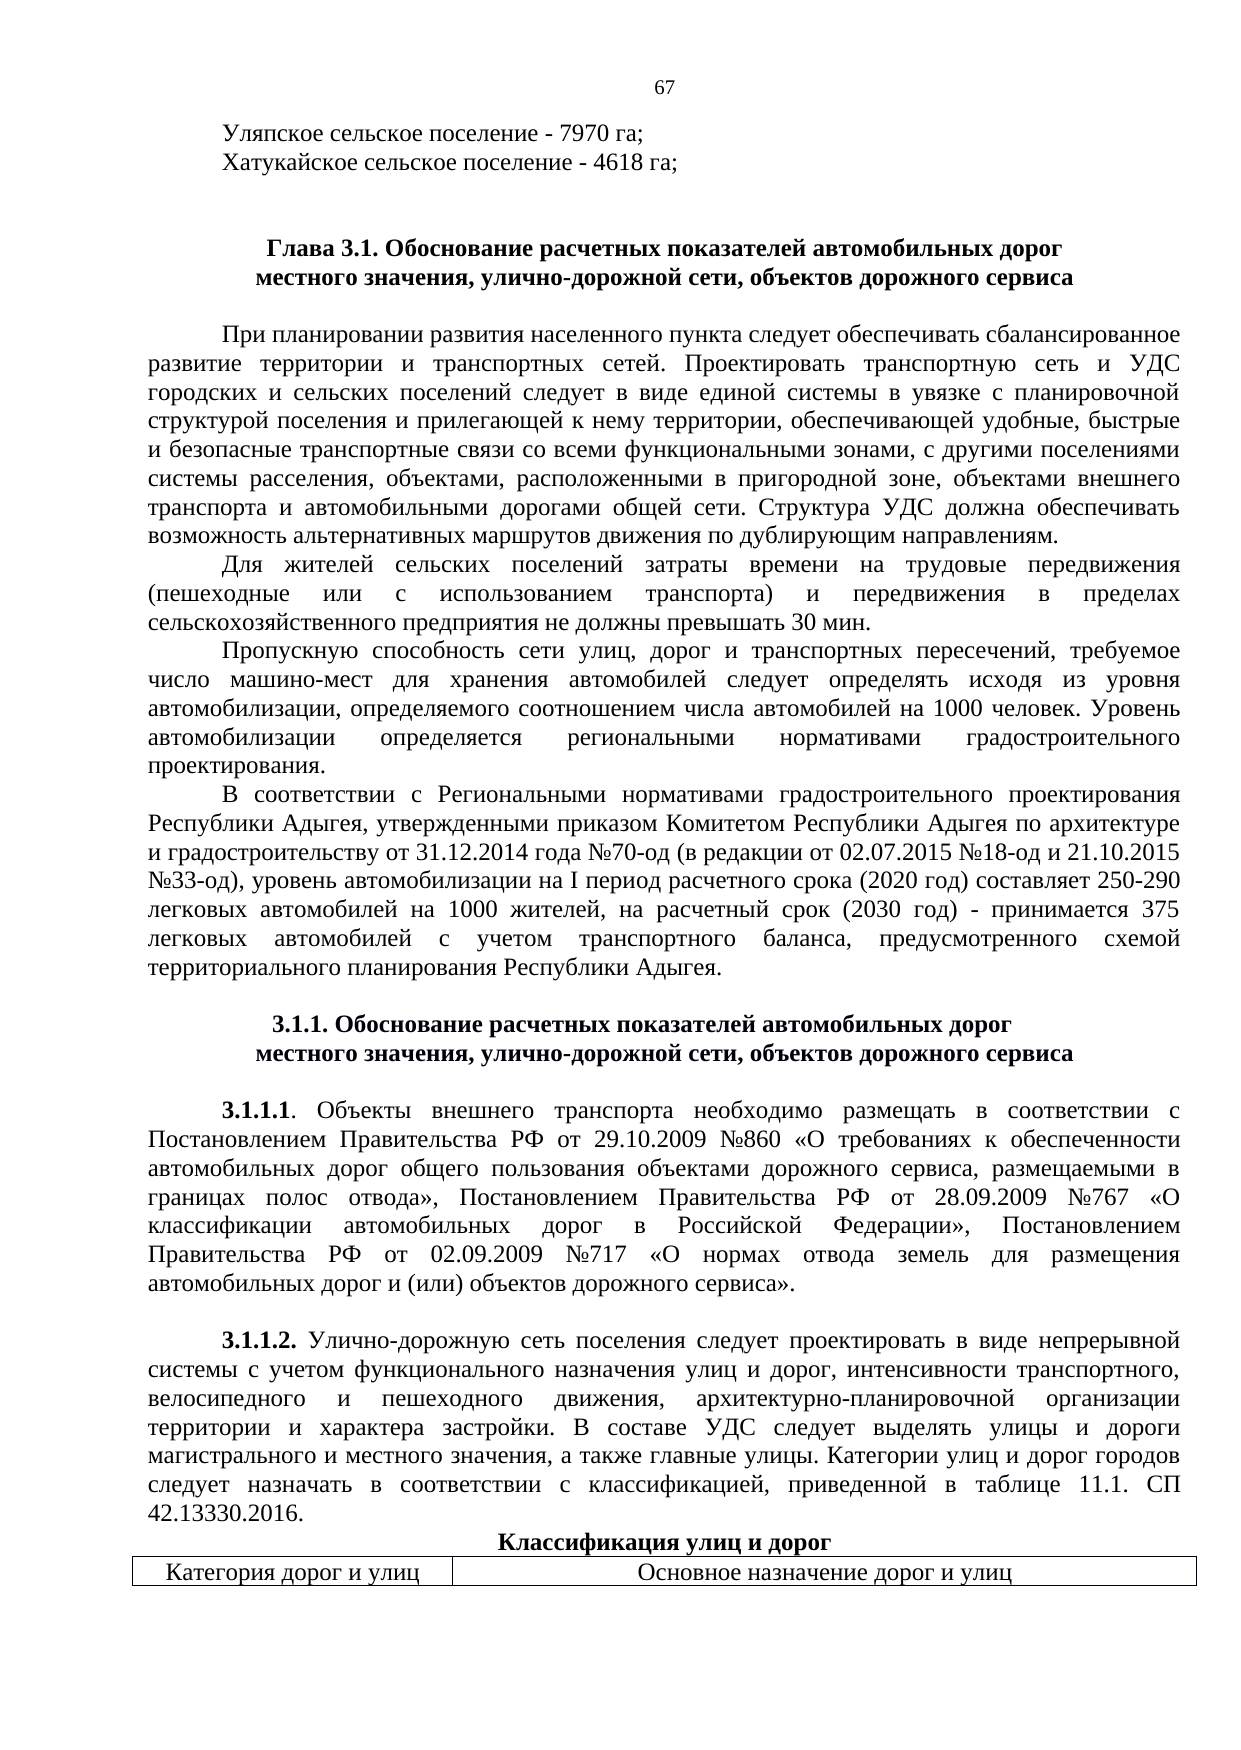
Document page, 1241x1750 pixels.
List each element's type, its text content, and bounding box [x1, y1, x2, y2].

text Уляпское сельское поселение - 7970 га; [148, 118, 1181, 147]
text 3.1.1.1. Объекты внешнего транспорта необходимо размещать в соответствии с Постановлением Правительства РФ от 29.10.2009 №860 «О требованиях к обеспеченности автомобильных дорог общего пользования объектами дорожного сервиса, размещаемыми в границах полос отвода», Постановлением Правительства РФ от 28.09.2009 №767 «О классификации автомобильных дорог в Российской Федерации», Постановлением Правительства РФ от 02.09.2009 №717 «О нормах отвода земель для размещения автомобильных дорог и (или) объектов дорожного сервиса». [148, 1096, 1181, 1297]
subtitle 3.1.1. Обоснование расчетных показателей автомобильных дорог местного значения, улично-дорожной сети, объектов дорожного сервиса [103, 1009, 1181, 1067]
text Для жителей сельских поселений затраты времени на трудовые передвижения (пешеходные или с использованием транспорта) и передвижения в пределах сельскохозяйственного предприятия не должны превышать 30 мин. [148, 549, 1181, 636]
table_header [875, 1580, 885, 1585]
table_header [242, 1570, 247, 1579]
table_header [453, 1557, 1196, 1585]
text Глава 3.1. Обоснование расчетных показателей автомобильных дорог местного значения, улично-дорожной сети, объектов дорожного сервиса [148, 233, 1181, 291]
text Классификация улиц и дорог [148, 1527, 1181, 1556]
text 3.1.1.2. Улично-дорожную сеть поселения следует проектировать в виде непрерывной системы с учетом функционального назначения улиц и дорог, интенсивности транспортного, велосипедного и пешеходного движения, архитектурно-планировочной организации территории и характера застройки. В составе УДС следует выделять улицы и дороги магистрального и местного значения, а также главные улицы. Категории улиц и дорог городов следует назначать в соответствии с классификацией, приведенной в таблице 11.1. СП 42.13330.2016. [148, 1326, 1181, 1527]
text В соответствии с Региональными нормативами градостроительного проектирования Республики Адыгея, утвержденными приказом Комитетом Республики Адыгея по архитектуре и градостроительству от 31.12.2014 года №70-од (в редакции от 02.07.2015 №18-од и 21.10.2015 №33-од), уровень автомобилизации на I период расчетного срока (2020 год) составляет 250-290 легковых автомобилей на 1000 жителей, на расчетный срок (2030 год) - принимается 375 легковых автомобилей с учетом транспортного баланса, предусмотренного схемой территориального планирования Республики Адыгея. [148, 779, 1181, 981]
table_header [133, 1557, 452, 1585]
text При планировании развития населенного пункта следует обеспечивать сбалансированное развитие территории и транспортных сетей. Проектировать транспортную сеть и УДС городских и сельских поселений следует в виде единой системы в увязке с планировочной структурой поселения и прилегающей к нему территории, обеспечивающей удобные, быстрые и безопасные транспортные связи со всеми функциональными зонами, с другими поселениями системы расселения, объектами, расположенными в пригородной зоне, объектами внешнего транспорта и автомобильными дорогами общей сети. Структура УДС должна обеспечивать возможность альтернативных маршрутов движения по дублирующим направлениям. [148, 319, 1181, 549]
text Пропускную способность сети улиц, дорог и транспортных пересечений, требуемое число машино-мест для хранения автомобилей следует определять исходя из уровня автомобилизации, определяемого соотношением числа автомобилей на 1000 человек. Уровень автомобилизации определяется региональными нормативами градостроительного проектирования. [148, 636, 1181, 779]
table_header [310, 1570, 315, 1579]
text Хатукайское сельское поселение - 4618 га; [148, 147, 1181, 176]
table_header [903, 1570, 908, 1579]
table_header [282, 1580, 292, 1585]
